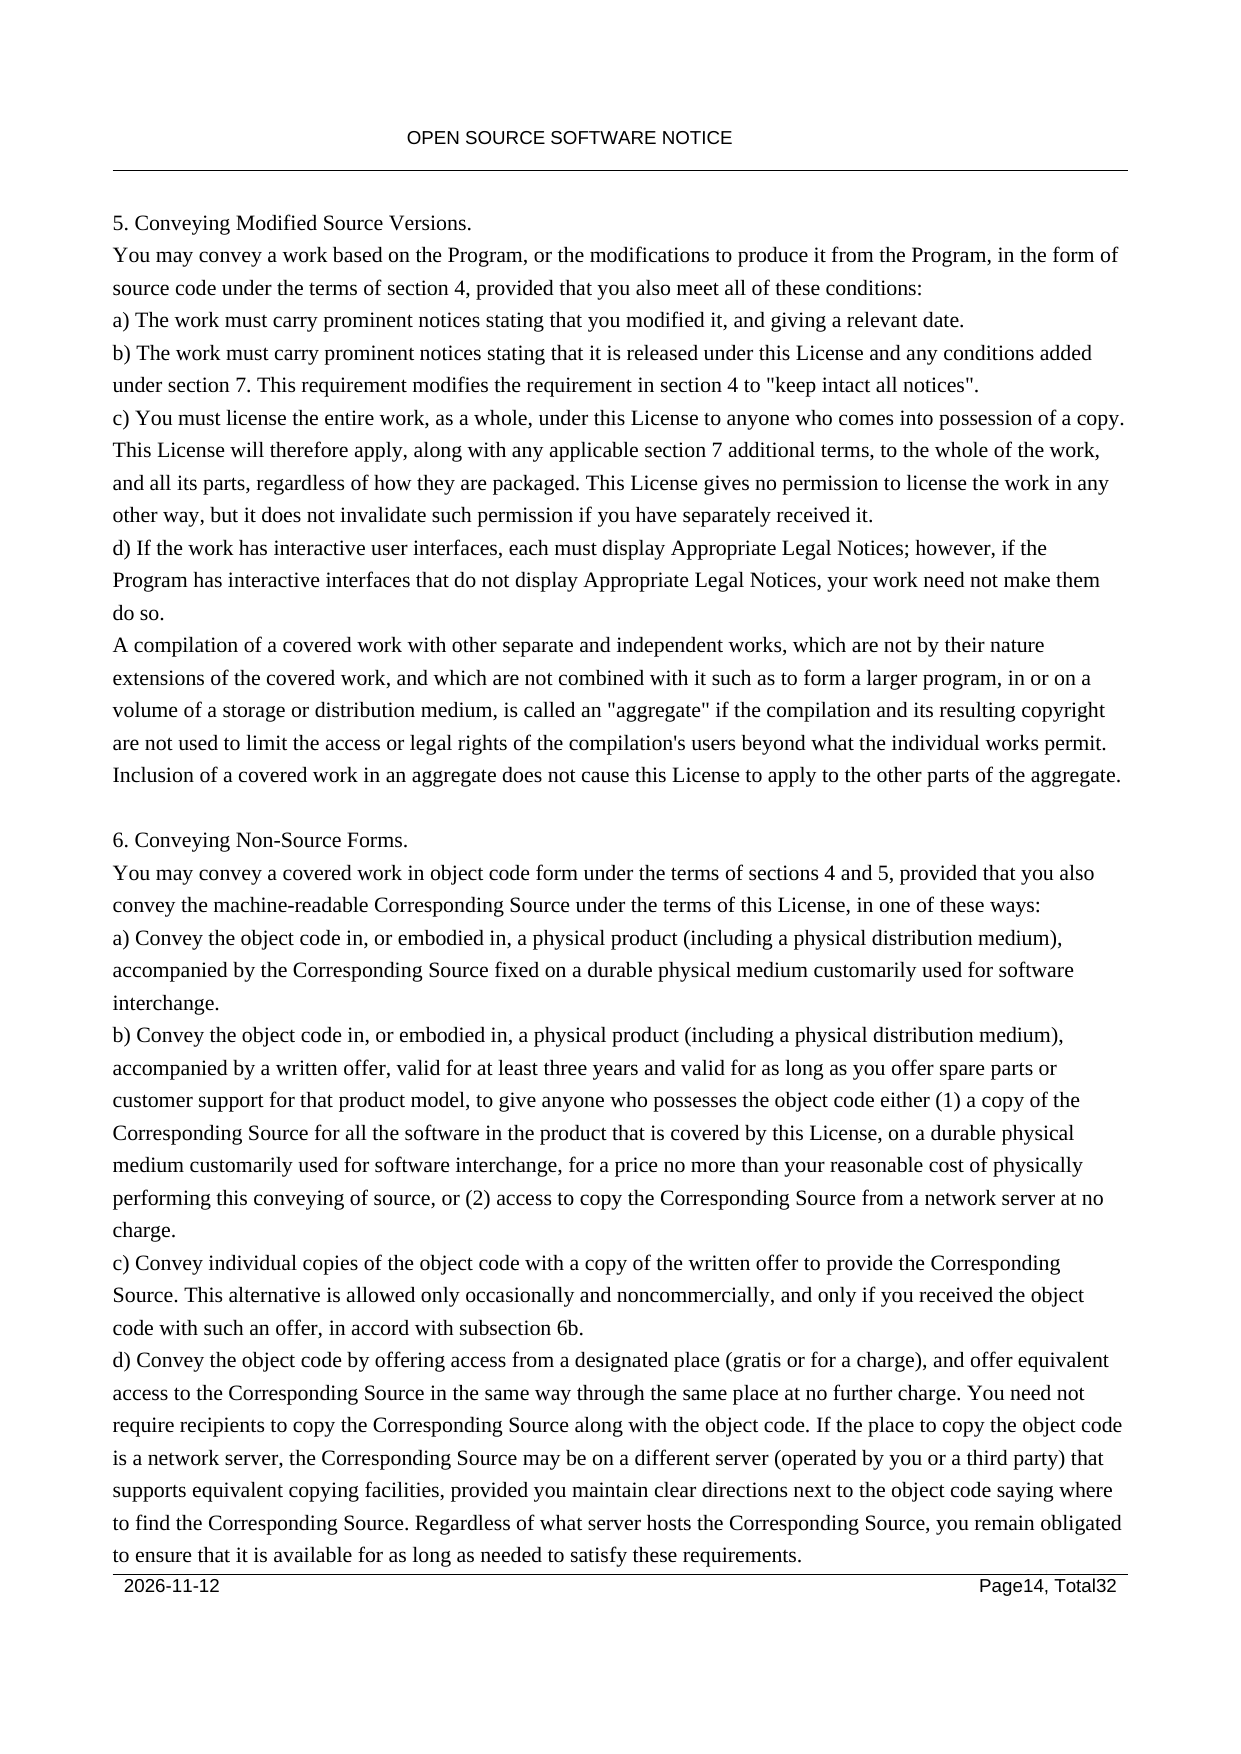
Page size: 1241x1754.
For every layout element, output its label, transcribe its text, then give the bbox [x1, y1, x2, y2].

text You may convey a covered work in object code form under the terms of sections 4 and 5, provided that you also convey the machine-readable Corresponding Source under the terms of this License, in one of these ways: [112, 856, 1128, 921]
text d) If the work has interactive user interfaces, each must display Appropriate Legal Notices; however, if the Program has interactive interfaces that do not display Appropriate Legal Notices, your work need not make them do so. [112, 531, 1128, 629]
text A compilation of a covered work with other separate and independent works, which are not by their nature extensions of the covered work, and which are not combined with it such as to form a larger program, in or on a volume of a storage or distribution medium, is called an "aggregate" if the compilation and its resulting copyright are not used to limit the access or legal rights of the compilation's users beyond what the individual works permit. Inclusion of a covered work in an aggregate does not cause this License to apply to the other parts of the aggregate. [112, 629, 1128, 791]
text 5. Conveying Modified Source Versions. [112, 206, 1128, 239]
text d) Convey the object code by offering access from a designated place (gratis or for a charge), and offer equivalent access to the Corresponding Source in the same way through the same place at no further charge. You need not require recipients to copy the Corresponding Source along with the object code. If the place to copy the object code is a network server, the Corresponding Source may be on a different server (operated by you or a third party) that supports equivalent copying facilities, provided you maintain clear directions next to the object code saying where to find the Corresponding Source. Regardless of what server hosts the Corresponding Source, you remain obligated to ensure that it is available for as long as needed to satisfy these requirements. [112, 1344, 1128, 1571]
text You may convey a work based on the Program, or the modifications to produce it from the Program, in the form of source code under the terms of section 4, provided that you also meet all of these conditions: [112, 239, 1128, 304]
text b) The work must carry prominent notices stating that it is released under this License and any conditions added under section 7. This requirement modifies the requirement in section 4 to "keep intact all notices". [112, 336, 1128, 401]
text c) You must license the entire work, as a whole, under this License to anyone who comes into possession of a copy. This License will therefore apply, along with any applicable section 7 additional terms, to the whole of the work, and all its parts, regardless of how they are packaged. This License gives no permission to license the work in any other way, but it does not invalidate such permission if you have separately received it. [112, 401, 1128, 531]
text c) Convey individual copies of the object code with a copy of the written offer to provide the Corresponding Source. This alternative is allowed only occasionally and noncommercially, and only if you received the object code with such an offer, in accord with subsection 6b. [112, 1246, 1128, 1344]
text a) Convey the object code in, or embodied in, a physical product (including a physical distribution medium), accompanied by the Corresponding Source fixed on a durable physical medium customarily used for software interchange. [112, 921, 1128, 1019]
text a) The work must carry prominent notices stating that you modified it, and giving a relevant date. [112, 304, 1128, 336]
text 6. Conveying Non-Source Forms. [112, 824, 1128, 856]
text b) Convey the object code in, or embodied in, a physical product (including a physical distribution medium), accompanied by a written offer, valid for at least three years and valid for as long as you offer spare parts or customer support for that product model, to give anyone who possesses the object code either (1) a copy of the Corresponding Source for all the software in the product that is covered by this License, on a durable physical medium customarily used for software interchange, for a price no more than your reasonable cost of physically performing this conveying of source, or (2) access to copy the Corresponding Source from a network server at no charge. [112, 1019, 1128, 1246]
